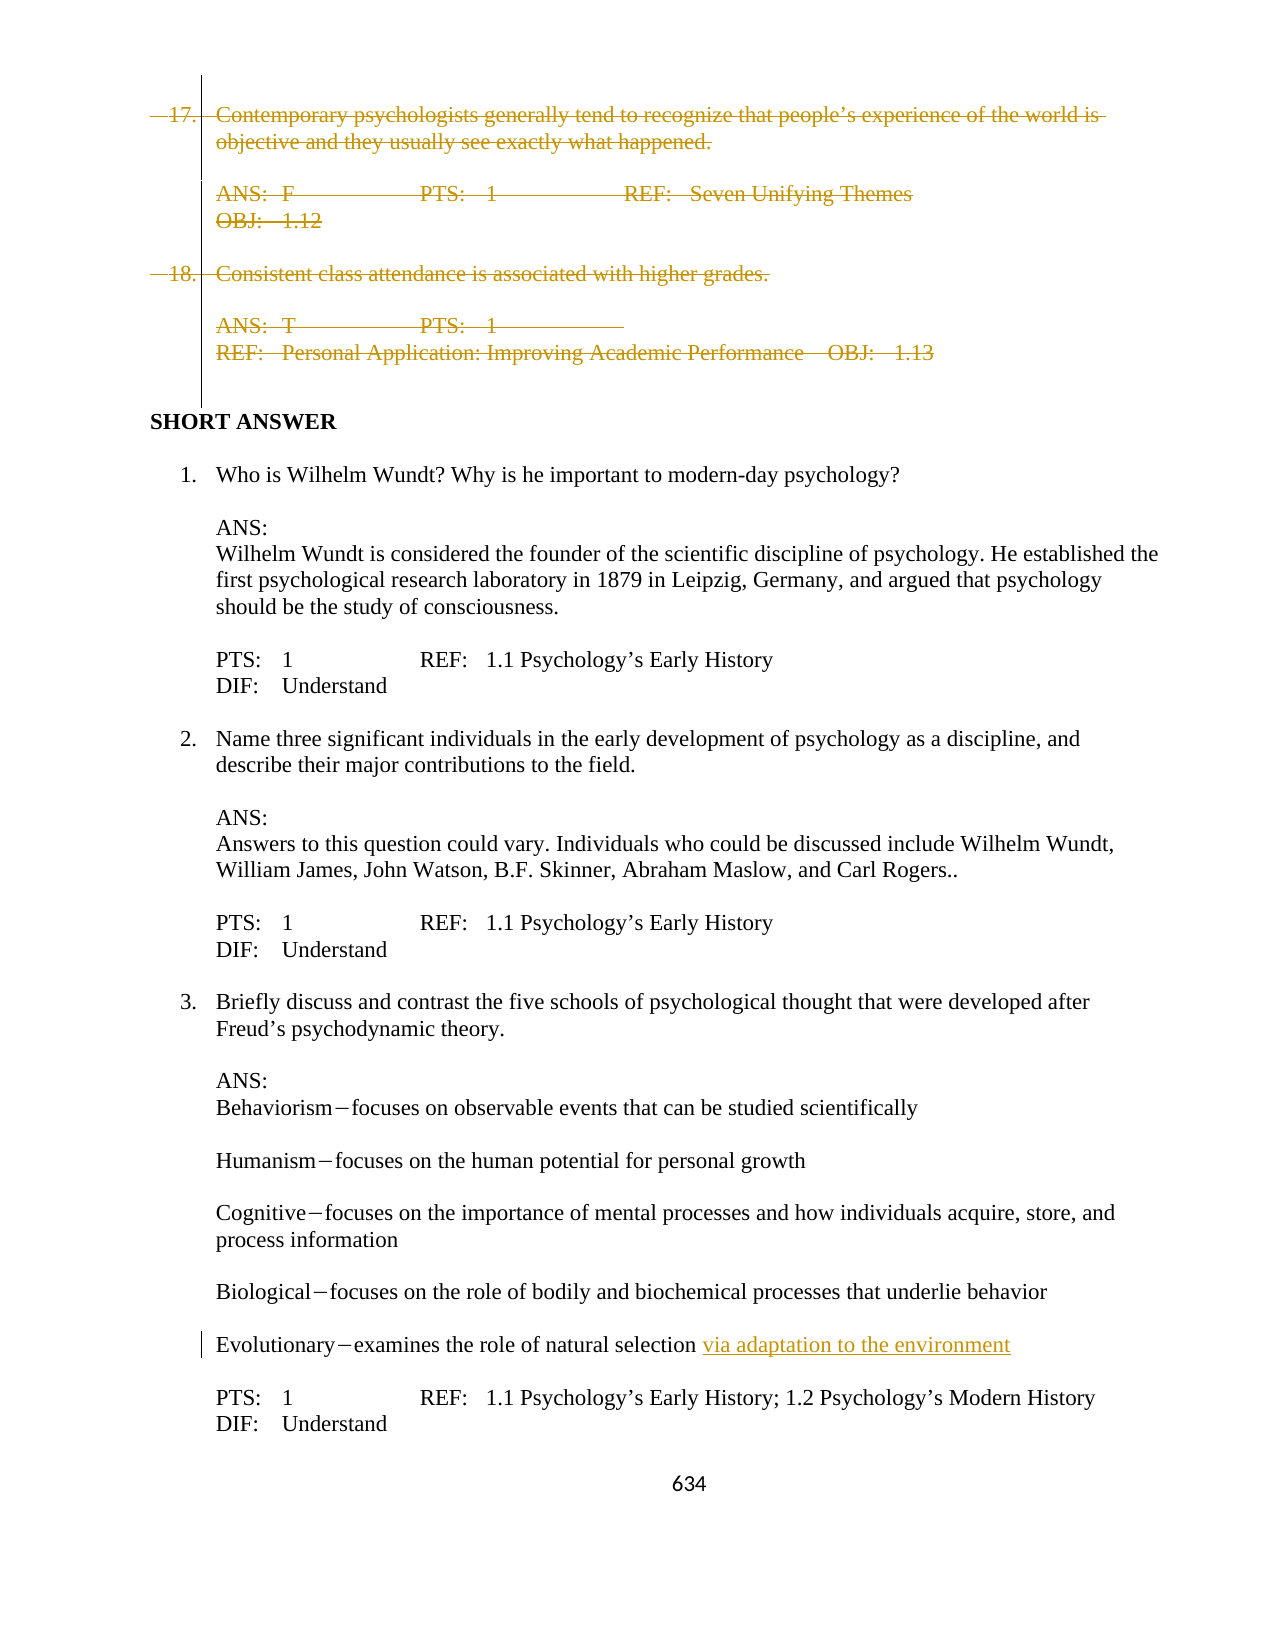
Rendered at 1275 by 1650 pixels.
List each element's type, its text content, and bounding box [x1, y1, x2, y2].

text ANS: [216, 514, 1162, 540]
text 3. Briefly discuss and contrast the five schools of psychological thought that were developed after Freud’s psychodynamic theory. [150, 988, 1162, 1041]
text DIF: Understand [216, 672, 1162, 698]
text 1. Who is Wilhelm Wundt? Why is he important to modern-day psychology? [150, 461, 1162, 487]
text Humanismfocuses on the human potential for personal growth [216, 1147, 1162, 1173]
text Behaviorismfocuses on observable events that can be studied scientifically [216, 1094, 1162, 1120]
text ANS: [216, 804, 1162, 830]
text DIF: Understand [216, 936, 1162, 962]
text Cognitivefocuses on the importance of mental processes and how individuals acquire, store, and process information [216, 1199, 1162, 1252]
text DIF: Understand [216, 1410, 1162, 1437]
text Answers to this question could vary. Individuals who could be discussed include Wilhelm Wundt, William James, John Watson, B.F. Skinner, Abraham Maslow, and Carl Rogers.. [216, 830, 1162, 883]
text Biologicalfocuses on the role of bodily and biochemical processes that underlie behavior [216, 1278, 1162, 1305]
text SHORT ANSWER [150, 408, 1162, 434]
text Wilhelm Wundt is considered the founder of the scientific discipline of psychology. He established the first psychological research laboratory in 1879 in Leipzig, Germany, and argued that psychology should be the study of consciousness. [216, 540, 1162, 619]
text PTS: 1 REF: 1.1 Psychology’s Early History; 1.2 Psychology’s Modern History [216, 1384, 1162, 1410]
text Evolutionaryexamines the role of natural selection [216, 1331, 1162, 1357]
text PTS: 1 REF: 1.1 Psychology’s Early History [216, 909, 1162, 936]
text ANS: [216, 1068, 1162, 1094]
text PTS: 1 REF: 1.1 Psychology’s Early History [216, 646, 1162, 672]
text 2. Name three significant individuals in the early development of psychology as a discipline, and describe their major contributions to the field. [150, 725, 1162, 777]
